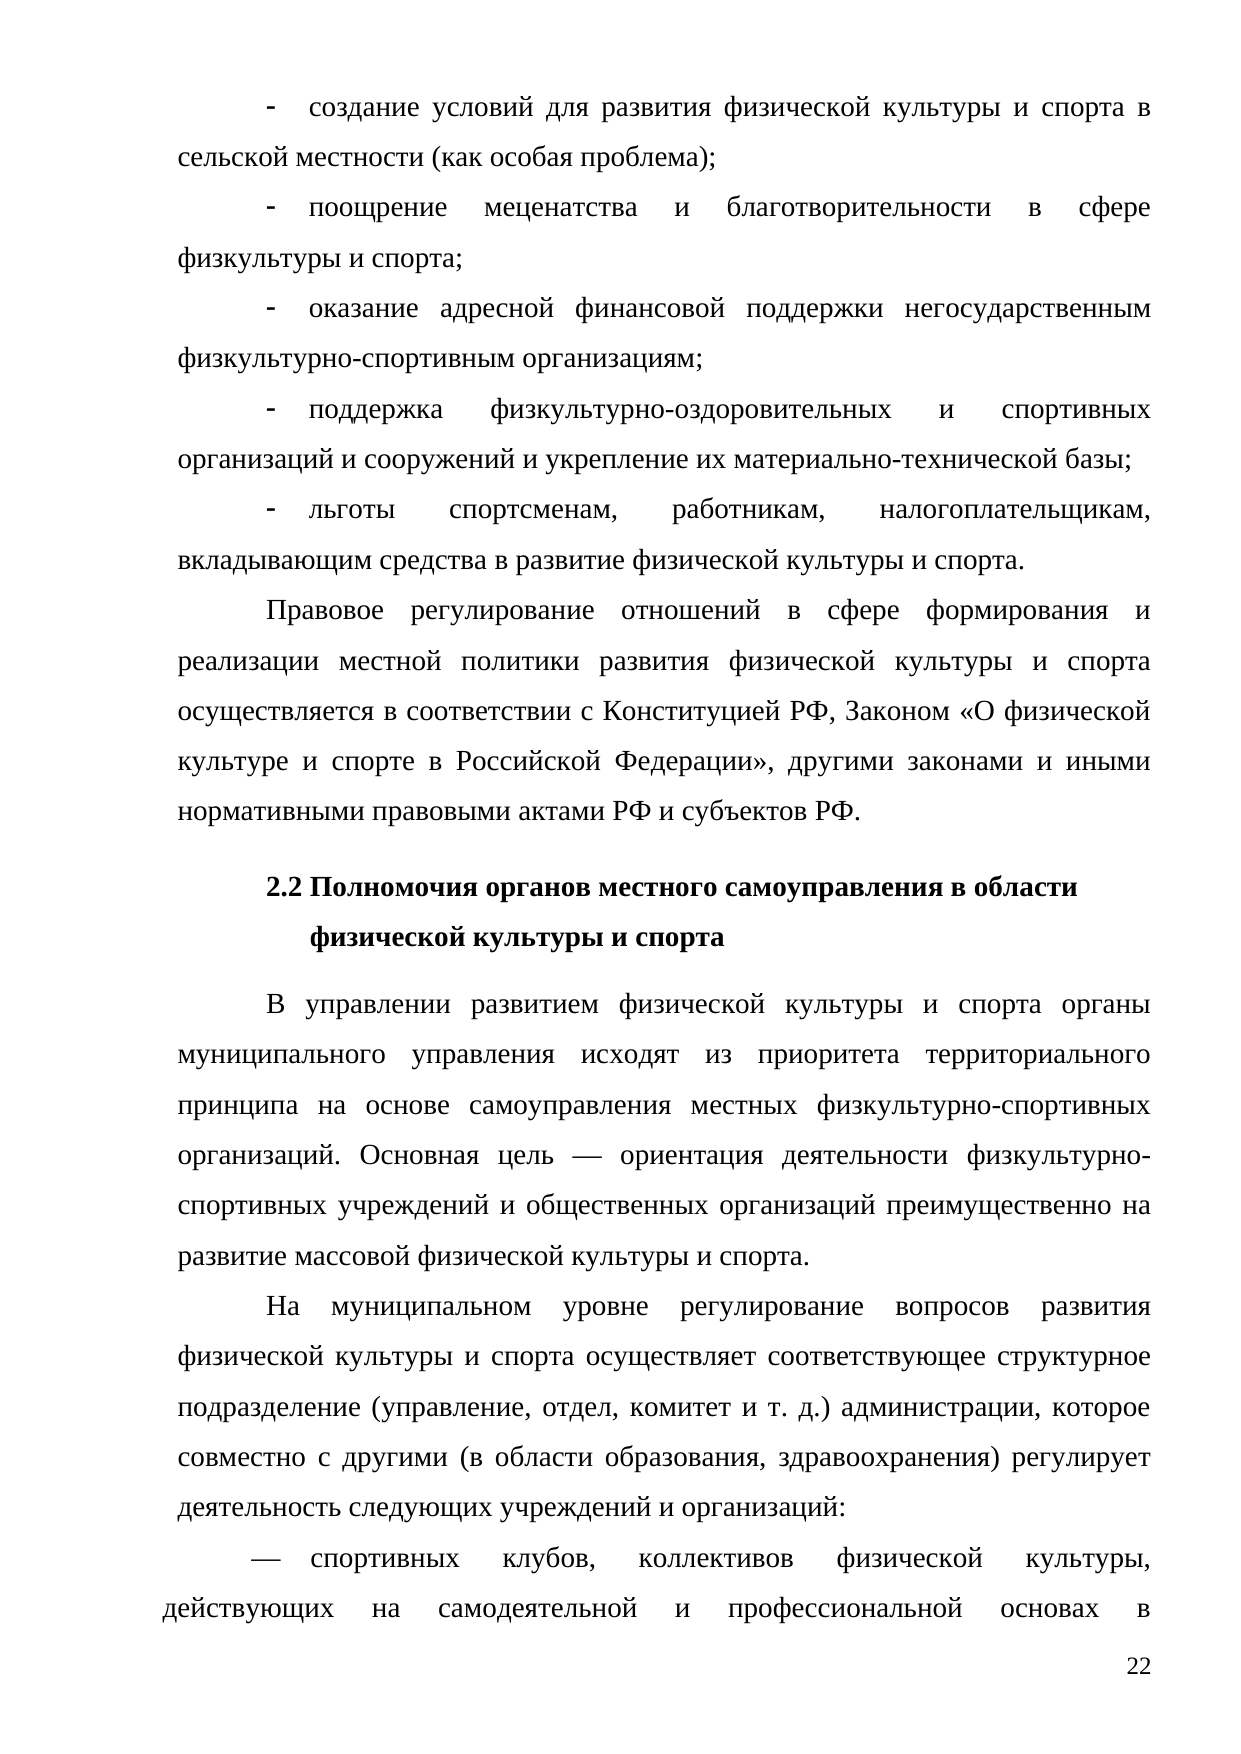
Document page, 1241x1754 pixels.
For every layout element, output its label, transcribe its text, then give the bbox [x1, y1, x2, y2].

list оказание адресной финансовой поддержки негосударственным физкультурно-спортивным организациям; [177, 290, 1152, 374]
list поощрение меценатства и благотворительности в сфере физкультуры и спорта; [177, 189, 1152, 273]
list поддержка физкультурно-оздоровительных и спортивных организаций и сооружений и укрепление их материально-технической базы; [177, 391, 1152, 475]
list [162, 1540, 1152, 1623]
text В управлении развитием физической культуры и спорта органы муниципального управления исходят из приоритета территориального принципа на основе самоуправления местных физкультурно-спортивных организаций. Основная цель — ориентация деятельности физкультурно-спортивных учреждений и общественных организаций преимущественно на развитие массовой физической культуры и спорта. [177, 986, 1152, 1271]
list льготы спортсменам, работникам, налогоплательщикам, вкладывающим средства в развитие физической культуры и спорта. [177, 492, 1152, 576]
text На муниципальном уровне регулирование вопросов развития физической культуры и спорта осуществляет соответствующее структурное подразделение (управление, отдел, комитет и т. д.) администрации, которое совместно с другими (в области образования, здравоохранения) регулирует деятельность следующих учреждений и организаций: [177, 1288, 1152, 1523]
text Правовое регулирование отношений в сфере формирования и реализации местной политики развития физической культуры и спорта осуществляется в соответствии с Конституцией РФ, Законом «О физической культуре и спорте в Российской Федерации», другими законами и иными нормативными правовыми актами РФ и субъектов РФ. [177, 592, 1152, 827]
text физической культуры и спорта [177, 919, 1152, 953]
text 2.2 Полномочия органов местного самоуправления в области [177, 869, 1152, 902]
list создание условий для развития физической культуры и спорта в сельской местности (как особая проблема); [177, 89, 1152, 173]
